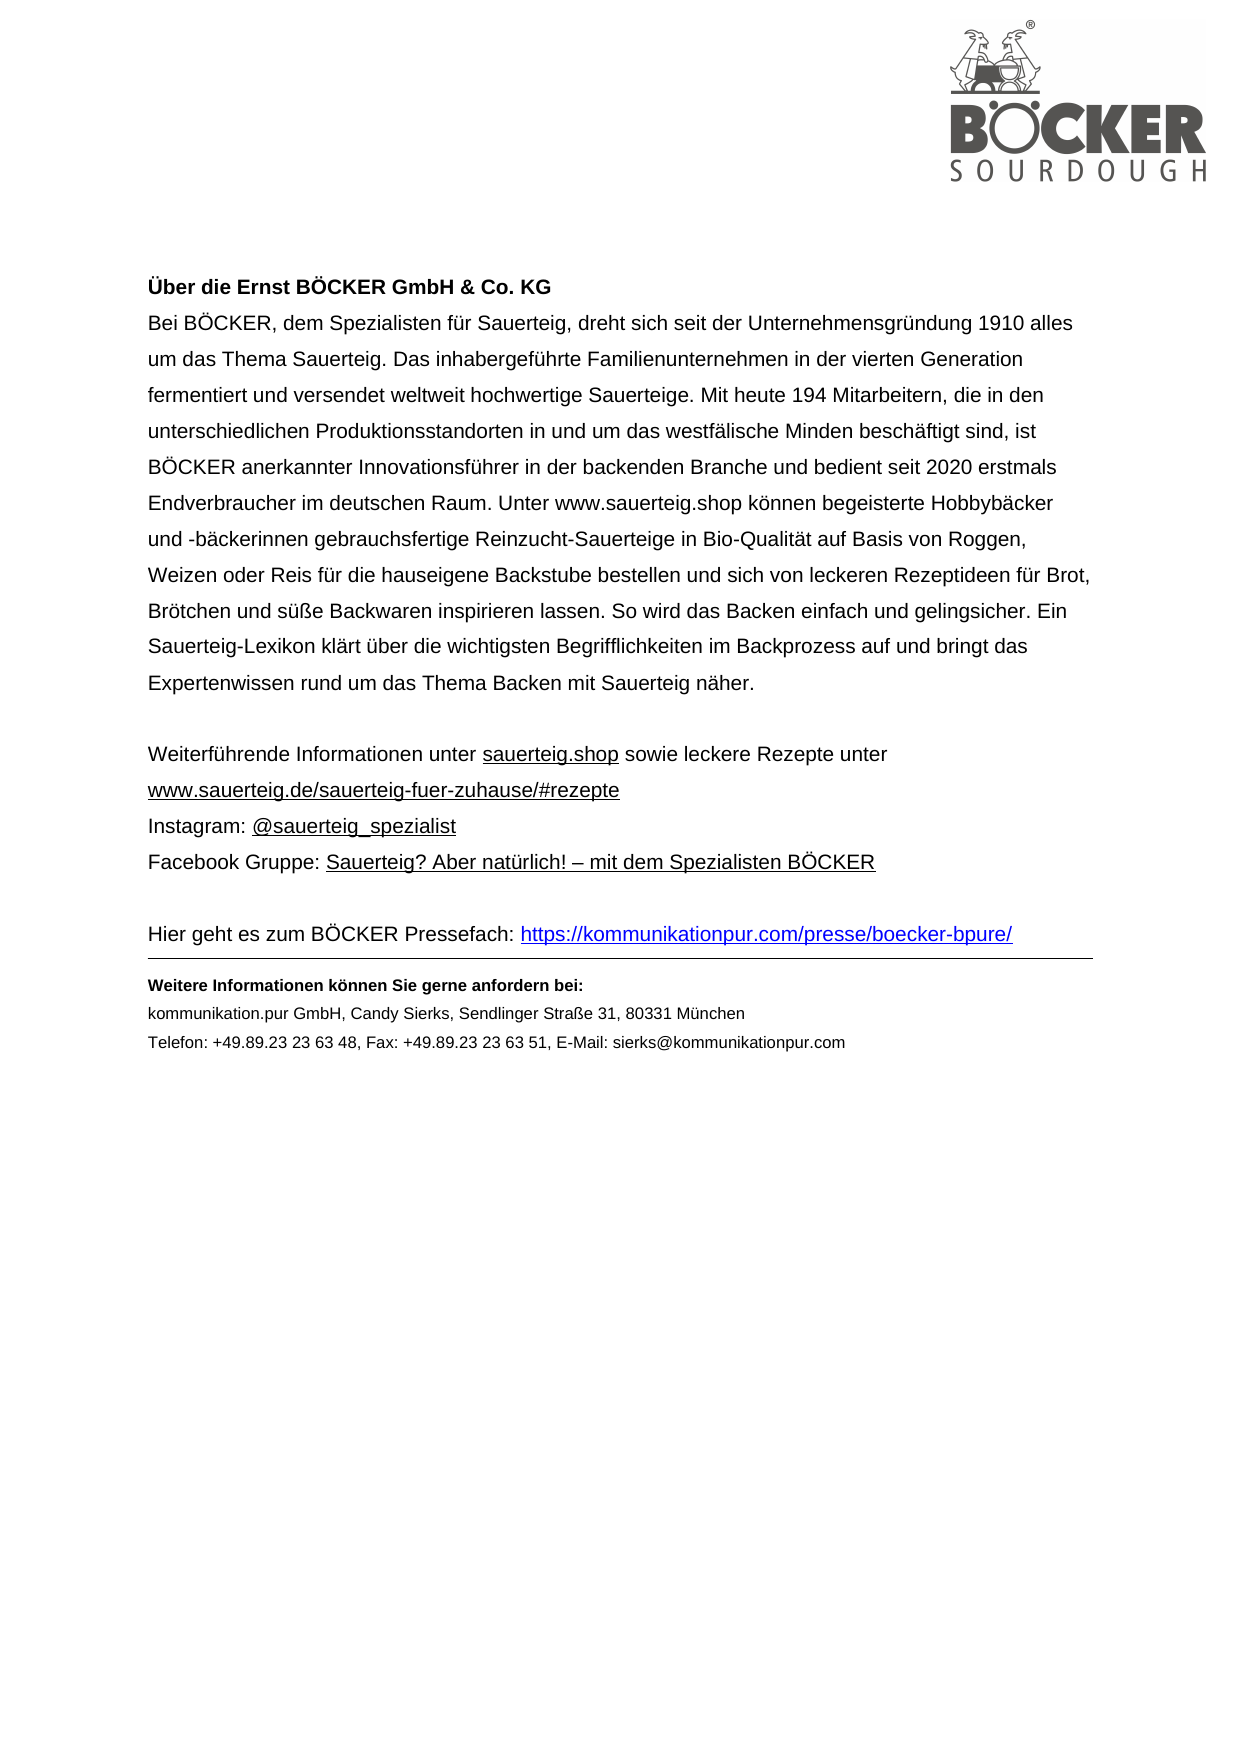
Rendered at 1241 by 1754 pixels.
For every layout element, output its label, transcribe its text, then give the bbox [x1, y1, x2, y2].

text Weitere Informationen können Sie gerne anfordern bei: [148, 972, 1093, 994]
text Telefon: +49.89.23 23 63 48, Fax: +49.89.23 23 63 51, E-Mail: sierks@kommunikationpur.com [148, 1033, 1093, 1052]
text Über die Ernst BÖCKER GmbH & Co. KG [148, 275, 1093, 299]
text Instagram: @sauerteig_spezialist [148, 814, 1093, 838]
text Weiterführende Informationen unter sauerteig.shop sowie leckere Rezepte unter www.sauerteig.de/sauerteig-fuer-zuhause/#rezepte [148, 742, 1093, 802]
text Facebook Gruppe: Sauerteig? Aber natürlich! – mit dem Spezialisten BÖCKER [148, 850, 1093, 874]
text Hier geht es zum BÖCKER Pressefach: https://kommunikationpur.com/presse/boecker-bpure/ [148, 922, 1093, 946]
text Bei BÖCKER, dem Spezialisten für Sauerteig, dreht sich seit der Unternehmensgründung 1910 alles um das Thema Sauerteig. Das inhabergeführte Familienunternehmen in der vierten Generation fermentiert und versendet weltweit hochwertige Sauerteige. Mit heute 194 Mitarbeitern, die in den unterschiedlichen Produktionsstandorten in und um das westfälische Minden beschäftigt sind, ist BÖCKER anerkannter Innovationsführer in der backenden Branche und bedient seit 2020 erstmals Endverbraucher im deutschen Raum. Unter www.sauerteig.shop können begeisterte Hobbybäcker und -bäckerinnen gebrauchsfertige Reinzucht-Sauerteige in Bio-Qualität auf Basis von Roggen, Weizen oder Reis für die hauseigene Backstube bestellen und sich von leckeren Rezeptideen für Brot, Brötchen und süße Backwaren inspirieren lassen. So wird das Backen einfach und gelingsicher. Ein Sauerteig-Lexikon klärt über die wichtigsten Begrifflichkeiten im Backprozess auf und bringt das Expertenwissen rund um das Thema Backen mit Sauerteig näher. [148, 311, 1093, 694]
text kommunikation.pur GmbH, Candy Sierks, Sendlinger Straße 31, 80331 München [148, 1004, 1093, 1023]
picture [950, 19, 1206, 182]
